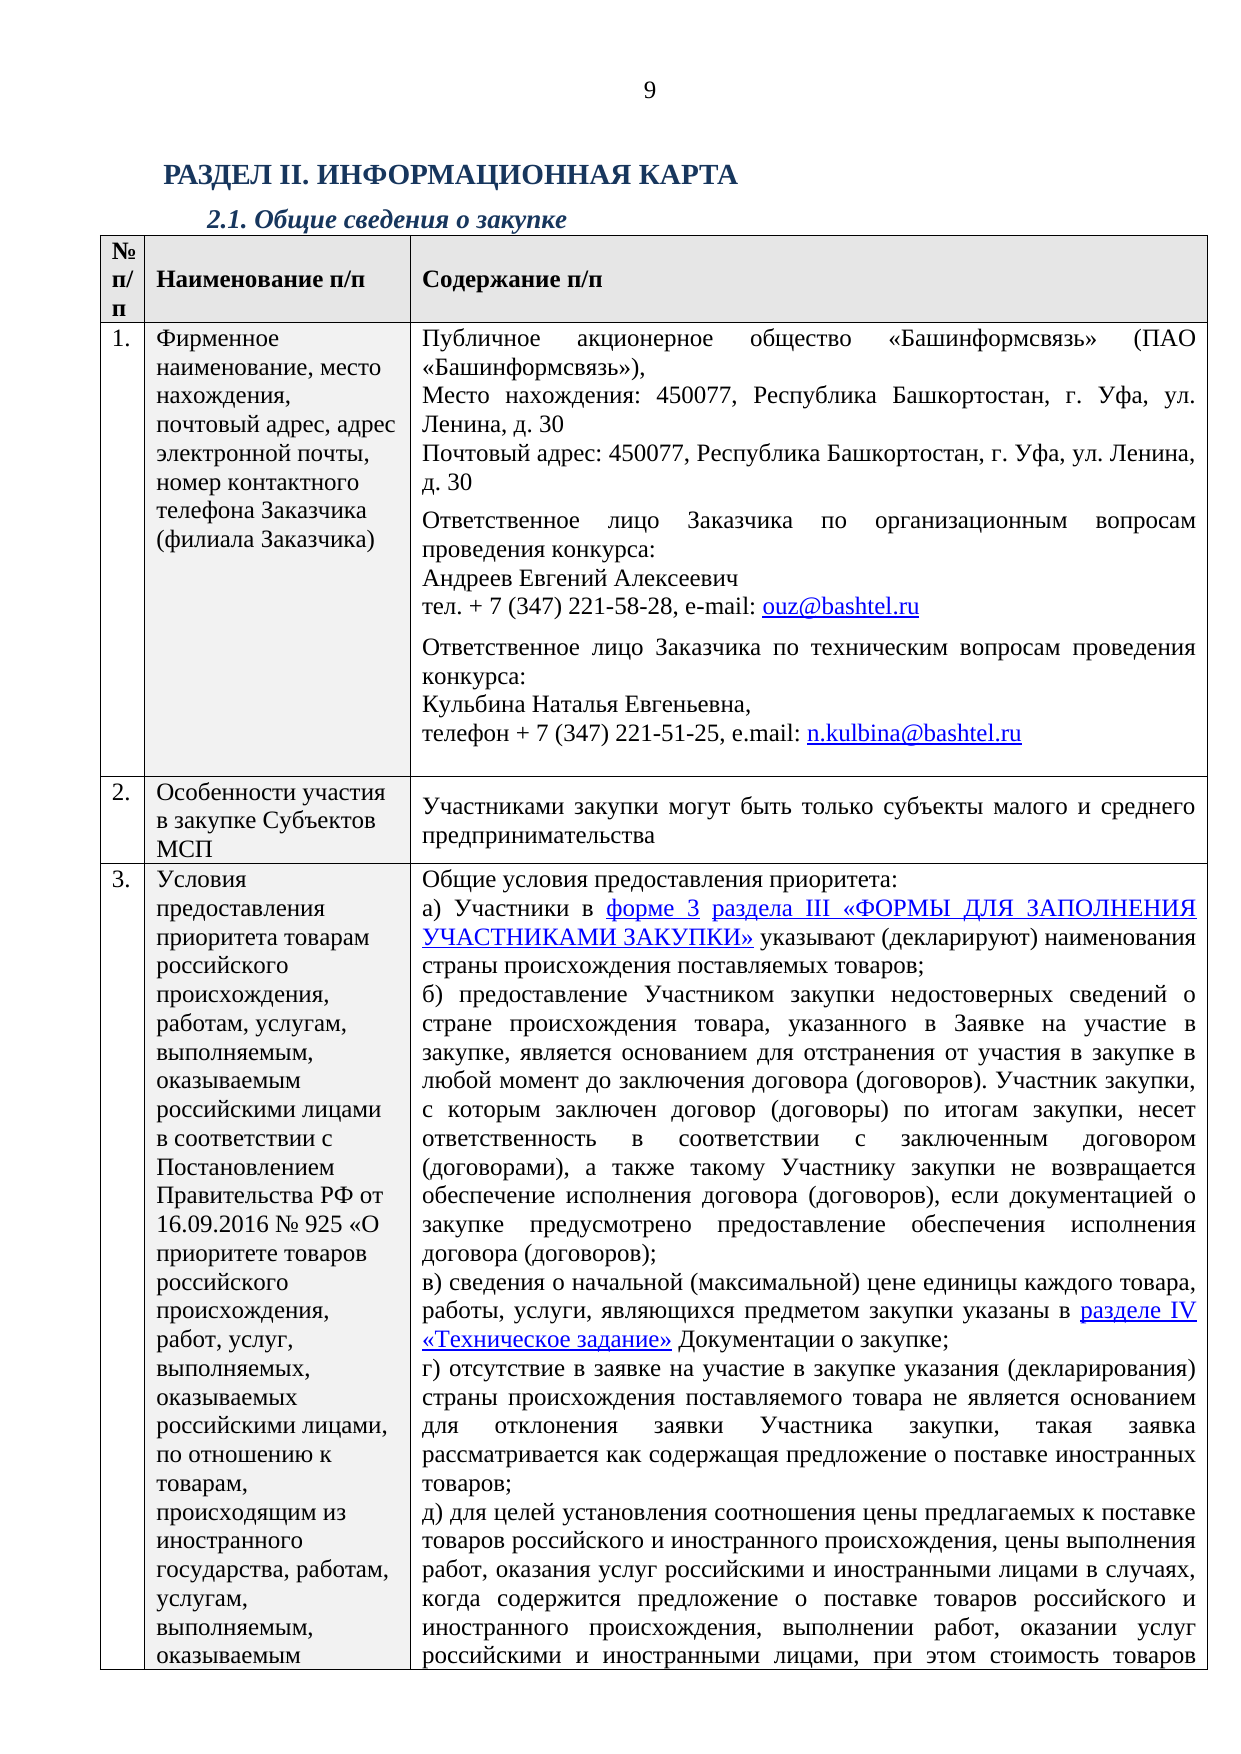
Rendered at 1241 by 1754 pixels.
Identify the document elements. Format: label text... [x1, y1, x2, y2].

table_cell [411, 864, 1207, 1669]
table_cell [101, 864, 144, 1669]
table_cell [145, 864, 410, 1669]
table_cell Фирменное наименование, место нахождения, почтовый адрес, адрес электронной почты, номер контактного телефона Заказчика (филиала Заказчика) [145, 323, 410, 776]
table_header № п/п [101, 236, 144, 322]
table_header Наименование п/п [145, 236, 410, 322]
text 2.1. Общие сведения о закупке [207, 203, 1181, 235]
table_cell [101, 777, 144, 863]
table_cell Участниками закупки могут быть только субъекты малого и среднего предпринимательства [411, 777, 1207, 863]
text РАЗДЕЛ II. ИНФОРМАЦИОННАЯ КАРТА [163, 157, 1181, 191]
table_cell Публичное акционерное общество «Башинформсвязь» (ПАО «Башинформсвязь»), Место нахождения: 450077, Республика Башкортостан, г. Уфа, ул. Ленина, д. 30 Почтовый адрес: 450077, Республика Башкортостан, г. Уфа, ул. Ленина, д. 30 Ответственное лицо Заказчика по организационным вопросам проведения конкурса: Андреев Евгений Алексеевич тел. + 7 (347) 221-58-28, e-mail: ouz@bashtel.ru Ответственное лицо Заказчика по техническим вопросам проведения конкурса: Кульбина Наталья Евгеньевна, телефон + 7 (347) 221-51-25, e.mail: n.kulbina@bashtel.ru [411, 323, 1207, 776]
table_cell [101, 323, 144, 776]
table_cell Особенности участия в закупке Субъектов МСП [145, 777, 410, 863]
table_header Содержание п/п [411, 236, 1207, 322]
